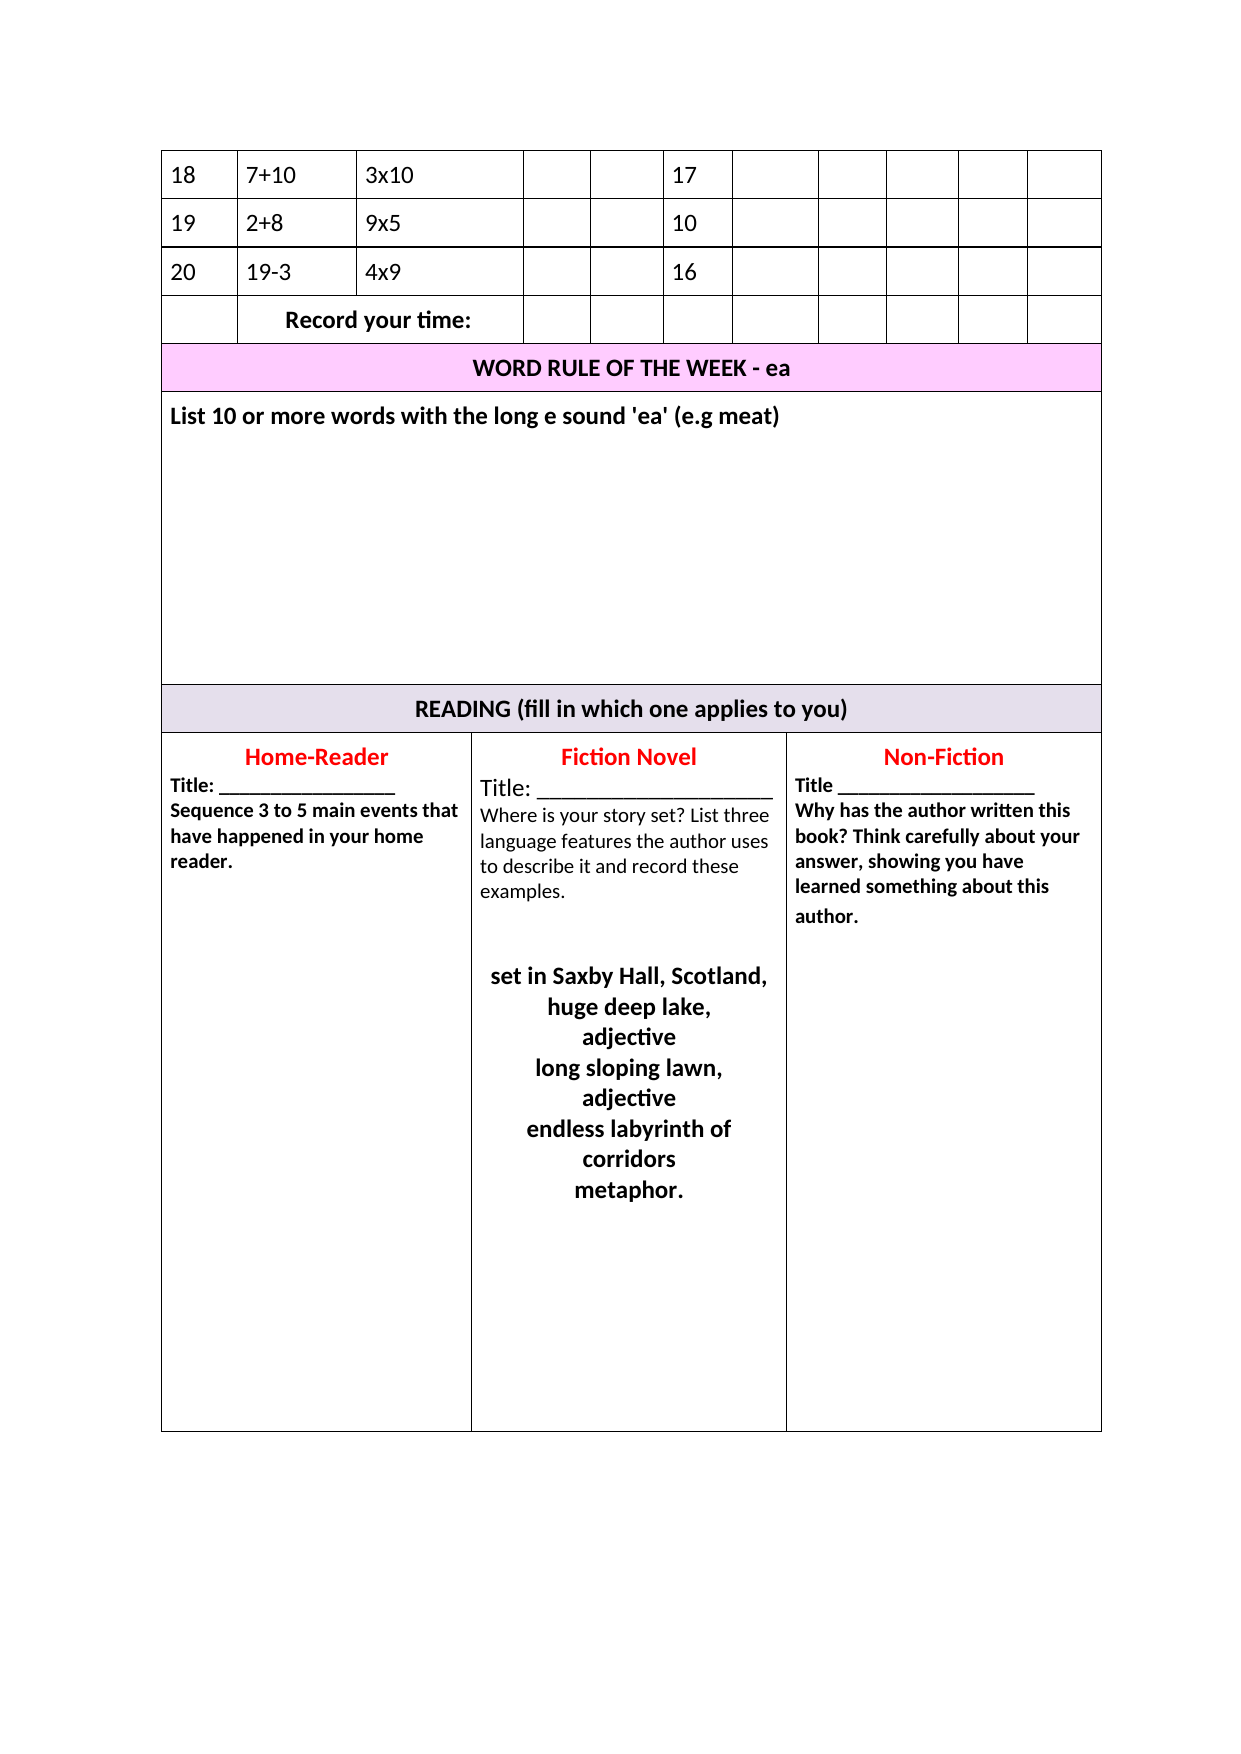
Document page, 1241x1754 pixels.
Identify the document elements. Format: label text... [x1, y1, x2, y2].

table_cell [591, 151, 663, 198]
table_cell [591, 199, 663, 246]
table_cell [819, 296, 886, 343]
table_cell List 10 or more words with the long e sound 'ea' (e.g meat) [162, 392, 1101, 684]
table_cell [959, 248, 1027, 295]
table_cell [887, 199, 958, 246]
table_cell [959, 199, 1027, 246]
table_cell [819, 248, 886, 295]
table_cell [887, 248, 958, 295]
table_cell [733, 151, 818, 198]
table_cell WORD RULE OF THE WEEK - ea [162, 344, 1101, 391]
table_cell 19 [162, 199, 237, 246]
table_cell Home-Reader Title: _________________ Sequence 3 to 5 main events that have happened in your home reader. [162, 733, 471, 1431]
table_cell READING (fill in which one applies to you) [162, 685, 1101, 732]
table_cell [819, 151, 886, 198]
table_cell [162, 296, 237, 343]
table_cell 10 [664, 199, 732, 246]
table_cell [524, 151, 590, 198]
table_cell 9x5 [357, 199, 523, 246]
table_cell [959, 296, 1027, 343]
table_cell [733, 248, 818, 295]
table_cell Fiction Novel Title: ___________________ Where is your story set? List three language features the author uses to describe it and record these examples. set in Saxby Hall, Scotland, huge deep lake, adjective long sloping lawn, adjective endless labyrinth of corridors metaphor. [472, 733, 786, 1431]
table_cell [819, 199, 886, 246]
table_cell [591, 296, 663, 343]
table_cell [887, 151, 958, 198]
table_cell Non-Fiction Title ___________________ Why has the author written this book? Think carefully about your answer, showing you have learned something about this author. [787, 733, 1101, 1431]
table_cell [1028, 296, 1101, 343]
table_cell 18 [162, 151, 237, 198]
table_cell [959, 151, 1027, 198]
table_cell 4x9 [357, 248, 523, 295]
table_cell 2+8 [238, 199, 356, 246]
table_cell [664, 296, 732, 343]
table_cell [524, 199, 590, 246]
table_cell [524, 248, 590, 295]
table_cell [1028, 199, 1101, 246]
table_cell [524, 296, 590, 343]
table_cell Record your time: [238, 296, 523, 343]
table_cell 7+10 [238, 151, 356, 198]
table_cell [591, 248, 663, 295]
table_cell [1028, 248, 1101, 295]
table_cell 20 [162, 248, 237, 295]
table_cell 3x10 [357, 151, 523, 198]
table_cell 16 [664, 248, 732, 295]
table_cell [887, 296, 958, 343]
table_cell [733, 199, 818, 246]
table_cell [1028, 151, 1101, 198]
table_cell 17 [664, 151, 732, 198]
table_cell 19-3 [238, 248, 356, 295]
table_cell [733, 296, 818, 343]
